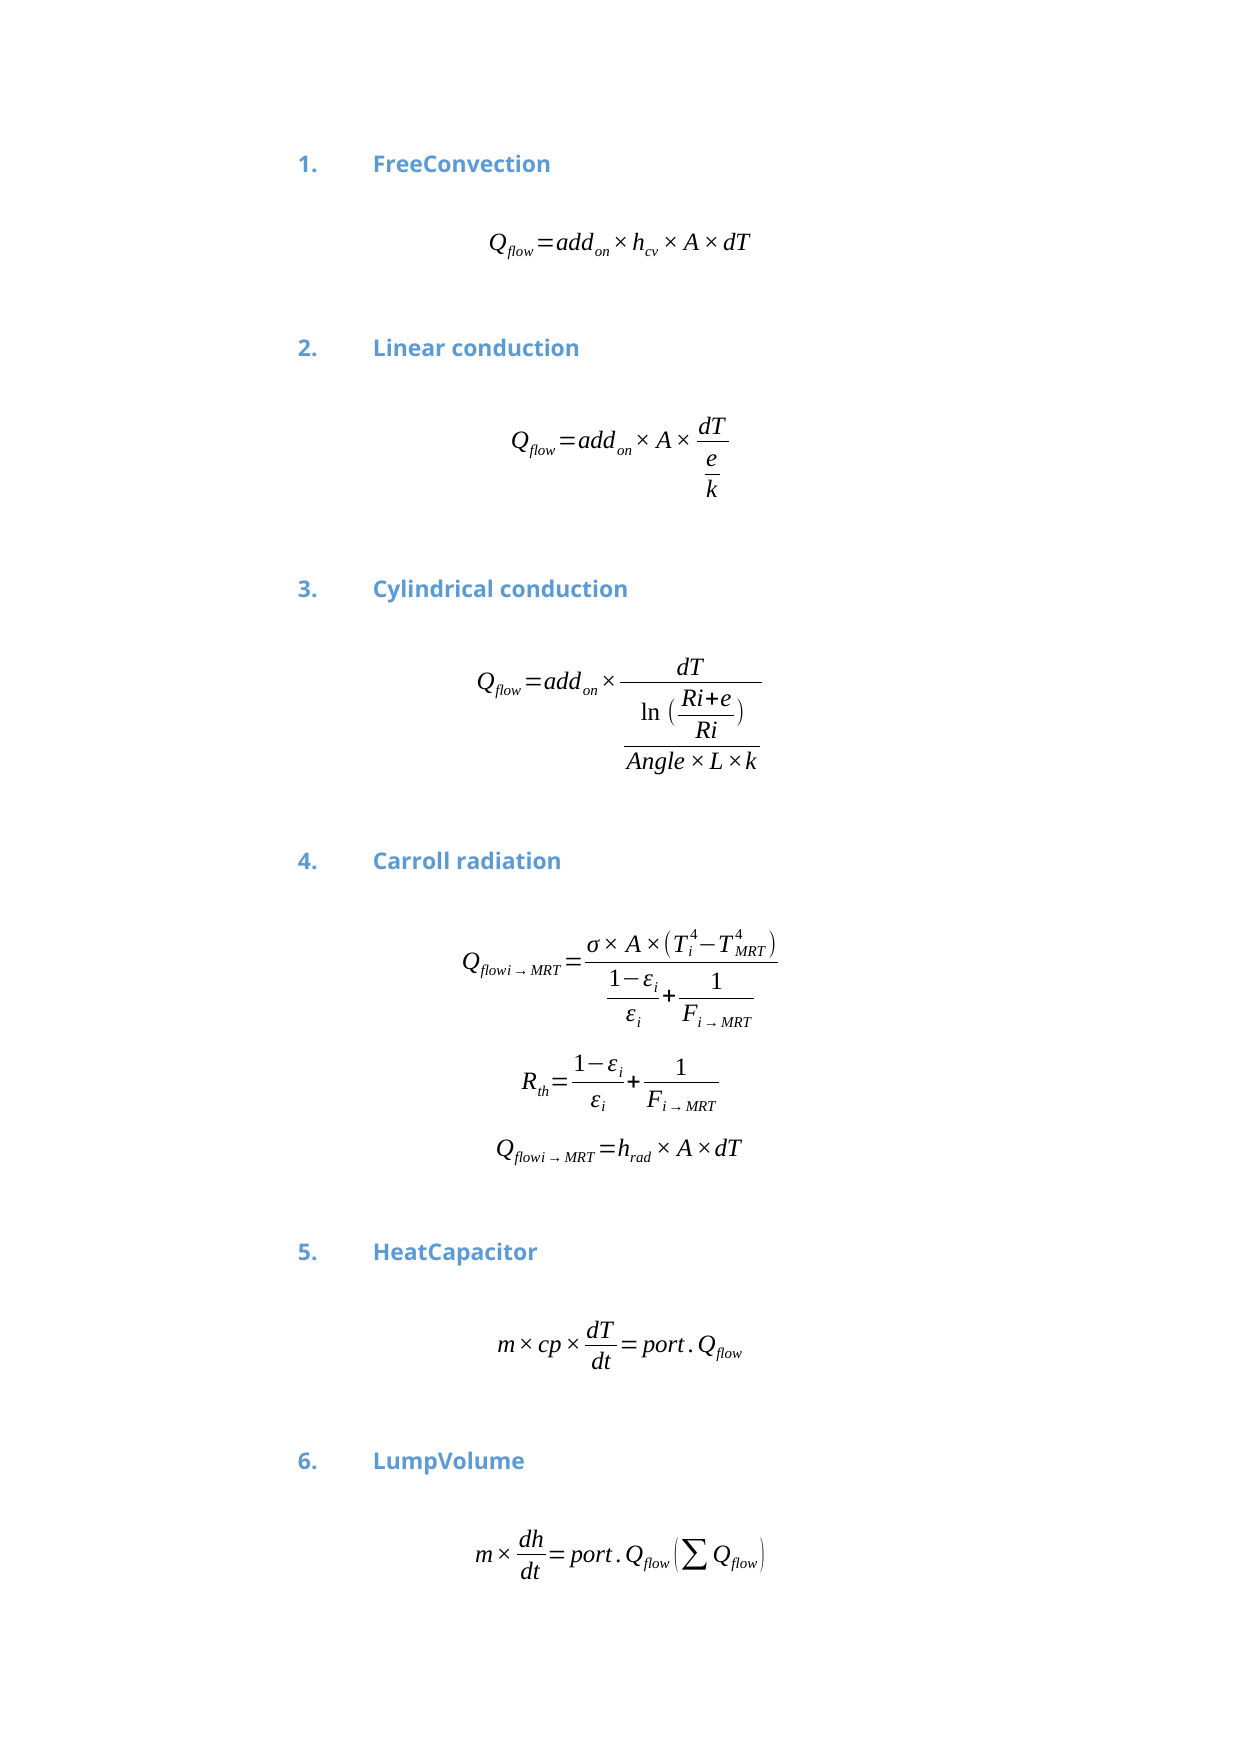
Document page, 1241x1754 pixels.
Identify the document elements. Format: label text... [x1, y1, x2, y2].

subtitle LumpVolume [298, 1445, 1093, 1477]
subtitle HeatCapacitor [298, 1236, 1093, 1267]
subtitle FreeConvection [298, 148, 1093, 179]
subtitle Linear conduction [298, 332, 1093, 363]
subtitle Carroll radiation [298, 845, 1093, 876]
subtitle Cylindrical conduction [298, 573, 1093, 604]
